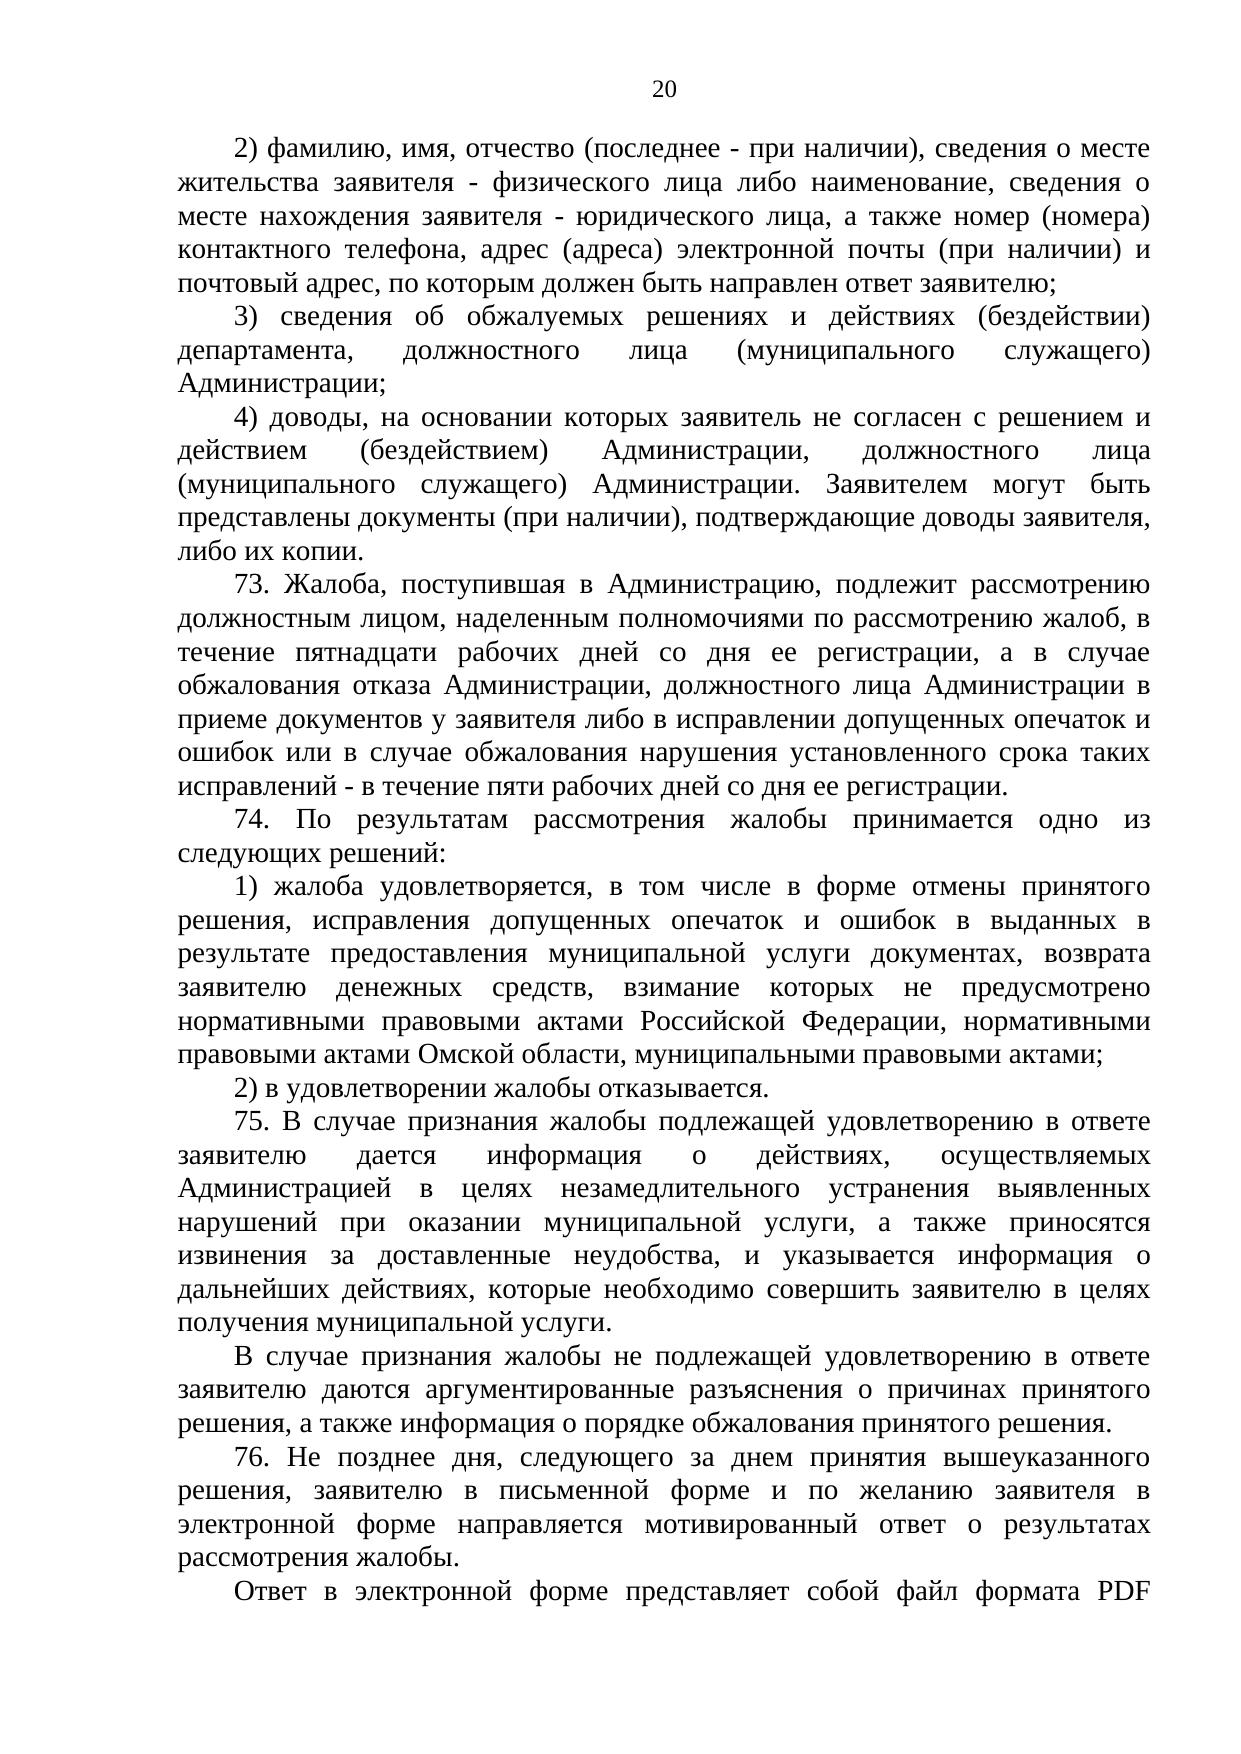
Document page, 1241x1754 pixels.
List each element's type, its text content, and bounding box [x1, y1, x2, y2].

text 74. По результатам рассмотрения жалобы принимается одно из следующих решений: [177, 801, 1152, 868]
text 76. Не позднее дня, следующего за днем принятия вышеуказанного решения, заявителю в письменной форме и по желанию заявителя в электронной форме направляется мотивированный ответ о результатах рассмотрения жалобы. [177, 1439, 1152, 1573]
text 75. В случае признания жалобы подлежащей удовлетворению в ответе заявителю дается информация о действиях, осуществляемых Администрацией в целях незамедлительного устранения выявленных нарушений при оказании муниципальной услуги, а также приносятся извинения за доставленные неудобства, и указывается информация о дальнейших действиях, которые необходимо совершить заявителю в целях получения муниципальной услуги. [177, 1103, 1152, 1338]
text 2) фамилию, имя, отчество (последнее - при наличии), сведения о месте жительства заявителя - физического лица либо наименование, сведения о месте нахождения заявителя - юридического лица, а также номер (номера) контактного телефона, адрес (адреса) электронной почты (при наличии) и почтовый адрес, по которым должен быть направлен ответ заявителю; [177, 131, 1152, 298]
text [177, 1573, 1152, 1606]
text 1) жалоба удовлетворяется, в том числе в форме отмены принятого решения, исправления допущенных опечаток и ошибок в выданных в результате предоставления муниципальной услуги документах, возврата заявителю денежных средств, взимание которых не предусмотрено нормативными правовыми актами Российской Федерации, нормативными правовыми актами Омской области, муниципальными правовыми актами; [177, 868, 1152, 1070]
text В случае признания жалобы не подлежащей удовлетворению в ответе заявителю даются аргументированные разъяснения о причинах принятого решения, а также информация о порядке обжалования принятого решения. [177, 1338, 1152, 1439]
text 3) сведения об обжалуемых решениях и действиях (бездействии) департамента, должностного лица (муниципального служащего) Администрации; [177, 298, 1152, 399]
text 73. Жалоба, поступившая в Администрацию, подлежит рассмотрению должностным лицом, наделенным полномочиями по рассмотрению жалоб, в течение пятнадцати рабочих дней со дня ее регистрации, а в случае обжалования отказа Администрации, должностного лица Администрации в приеме документов у заявителя либо в исправлении допущенных опечаток и ошибок или в случае обжалования нарушения установленного срока таких исправлений - в течение пяти рабочих дней со дня ее регистрации. [177, 567, 1152, 801]
text 4) доводы, на основании которых заявитель не согласен с решением и действием (бездействием) Администрации, должностного лица (муниципального служащего) Администрации. Заявителем могут быть представлены документы (при наличии), подтверждающие доводы заявителя, либо их копии. [177, 399, 1152, 567]
text 2) в удовлетворении жалобы отказывается. [177, 1070, 1152, 1103]
